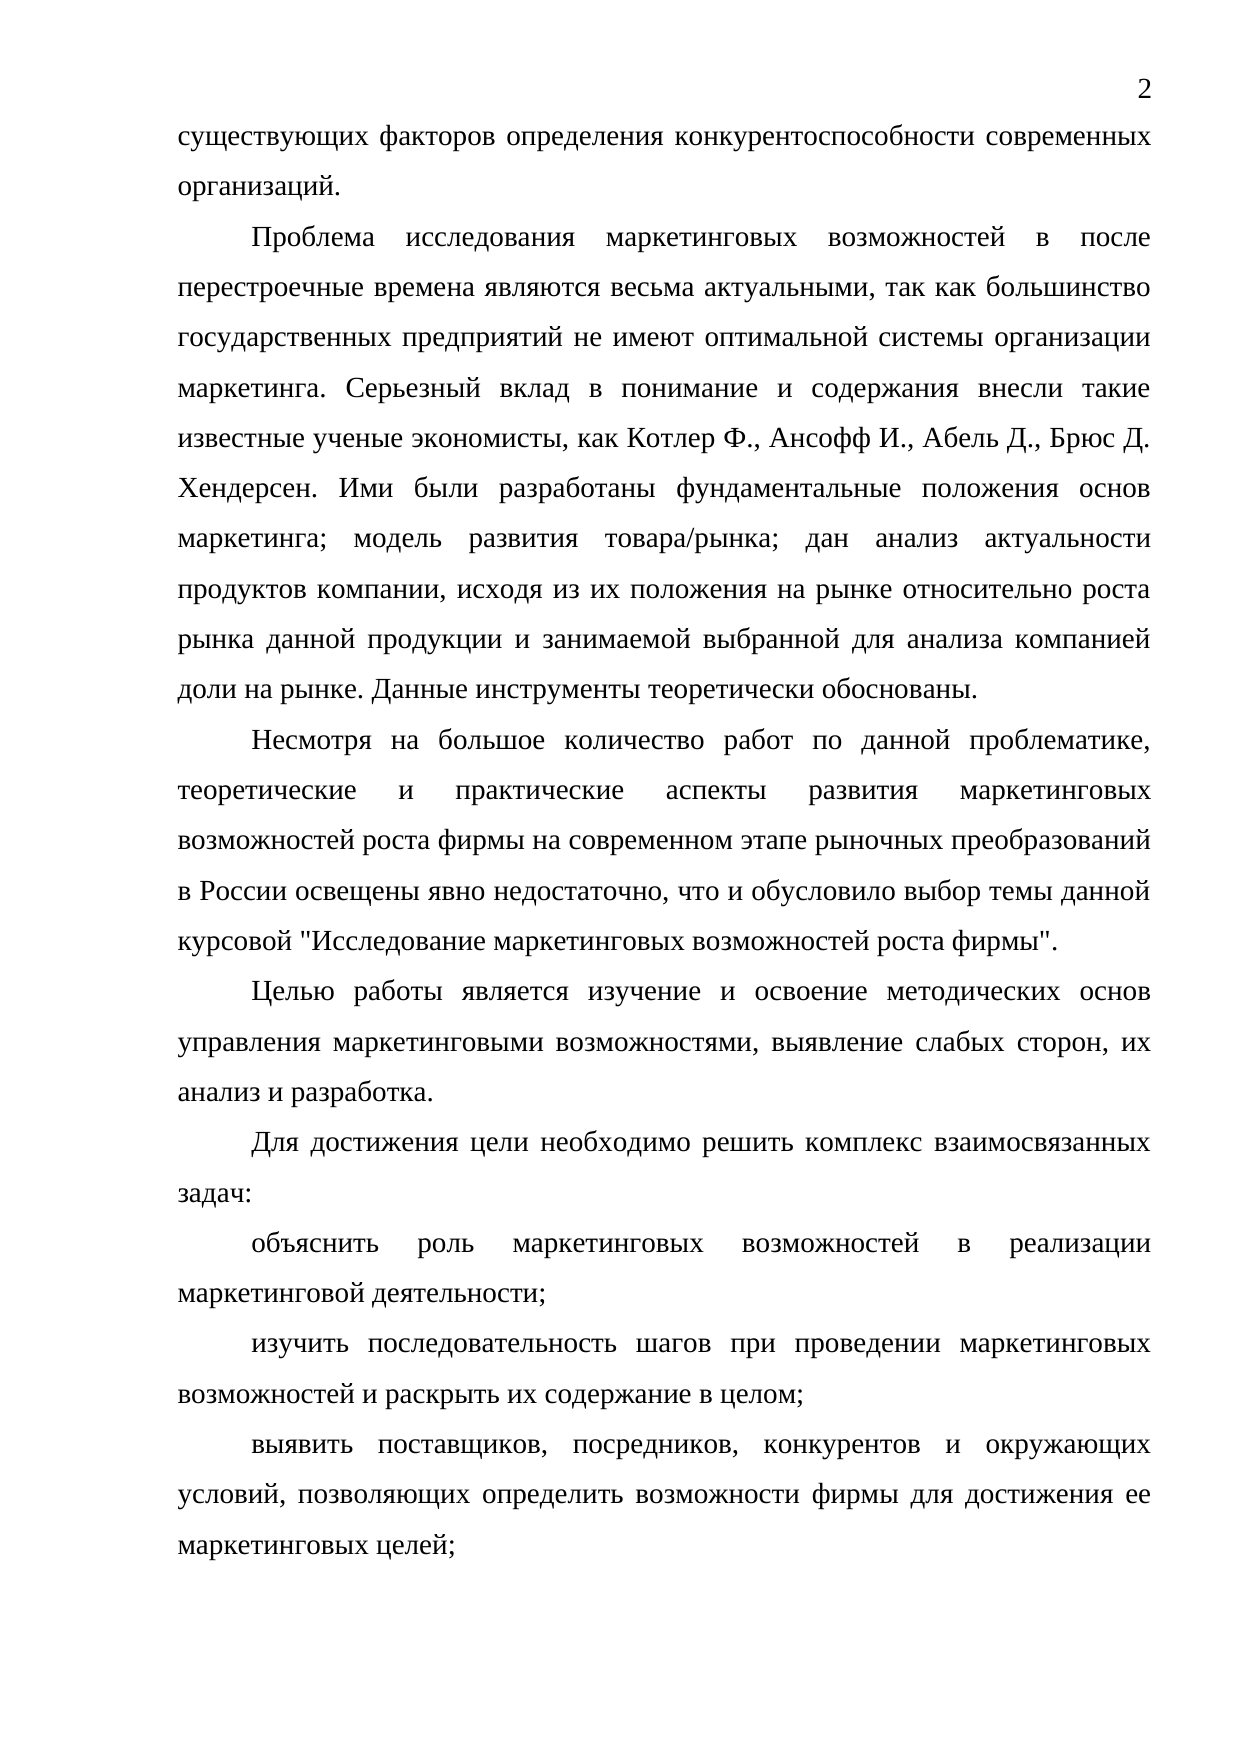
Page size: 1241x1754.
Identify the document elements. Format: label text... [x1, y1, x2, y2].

text выявить поставщиков, посредников, конкурентов и окружающих условий, позволяющих определить возможности фирмы для достижения ее маркетинговых целей; [177, 1426, 1152, 1560]
text изучить последовательность шагов при проведении маркетинговых возможностей и раскрыть их содержание в целом; [177, 1326, 1152, 1409]
text Целью работы является изучение и освоение методических основ управления маркетинговыми возможностями, выявление слабых сторон, их анализ и разработка. [177, 973, 1152, 1108]
text Проблема исследования маркетинговых возможностей в после перестроечные времена являются весьма актуальными, так как большинство государственных предприятий не имеют оптимальной системы организации маркетинга. Серьезный вклад в понимание и содержания внесли такие известные ученые экономисты, как Котлер Ф., Ансофф И., Абель Д., Брюс Д. Хендерсен. Ими были разработаны фундаментальные положения основ маркетинга; модель развития товара/рынка; дан анализ актуальности продуктов компании, исходя из их положения на рынке относительно роста рынка данной продукции и занимаемой выбранной для анализа компанией доли на рынке. Данные инструменты теоретически обоснованы. [177, 219, 1152, 705]
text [177, 118, 1152, 202]
text Несмотря на большое количество работ по данной проблематике, теоретические и практические аспекты развития маркетинговых возможностей роста фирмы на современном этапе рыночных преобразований в России освещены явно недостаточно, что и обусловило выбор темы данной курсовой "Исследование маркетинговых возможностей роста фирмы". [177, 722, 1152, 957]
text объяснить роль маркетинговых возможностей в реализации маркетинговой деятельности; [177, 1225, 1152, 1309]
text Для достижения цели необходимо решить комплекс взаимосвязанных задач: [177, 1124, 1152, 1208]
